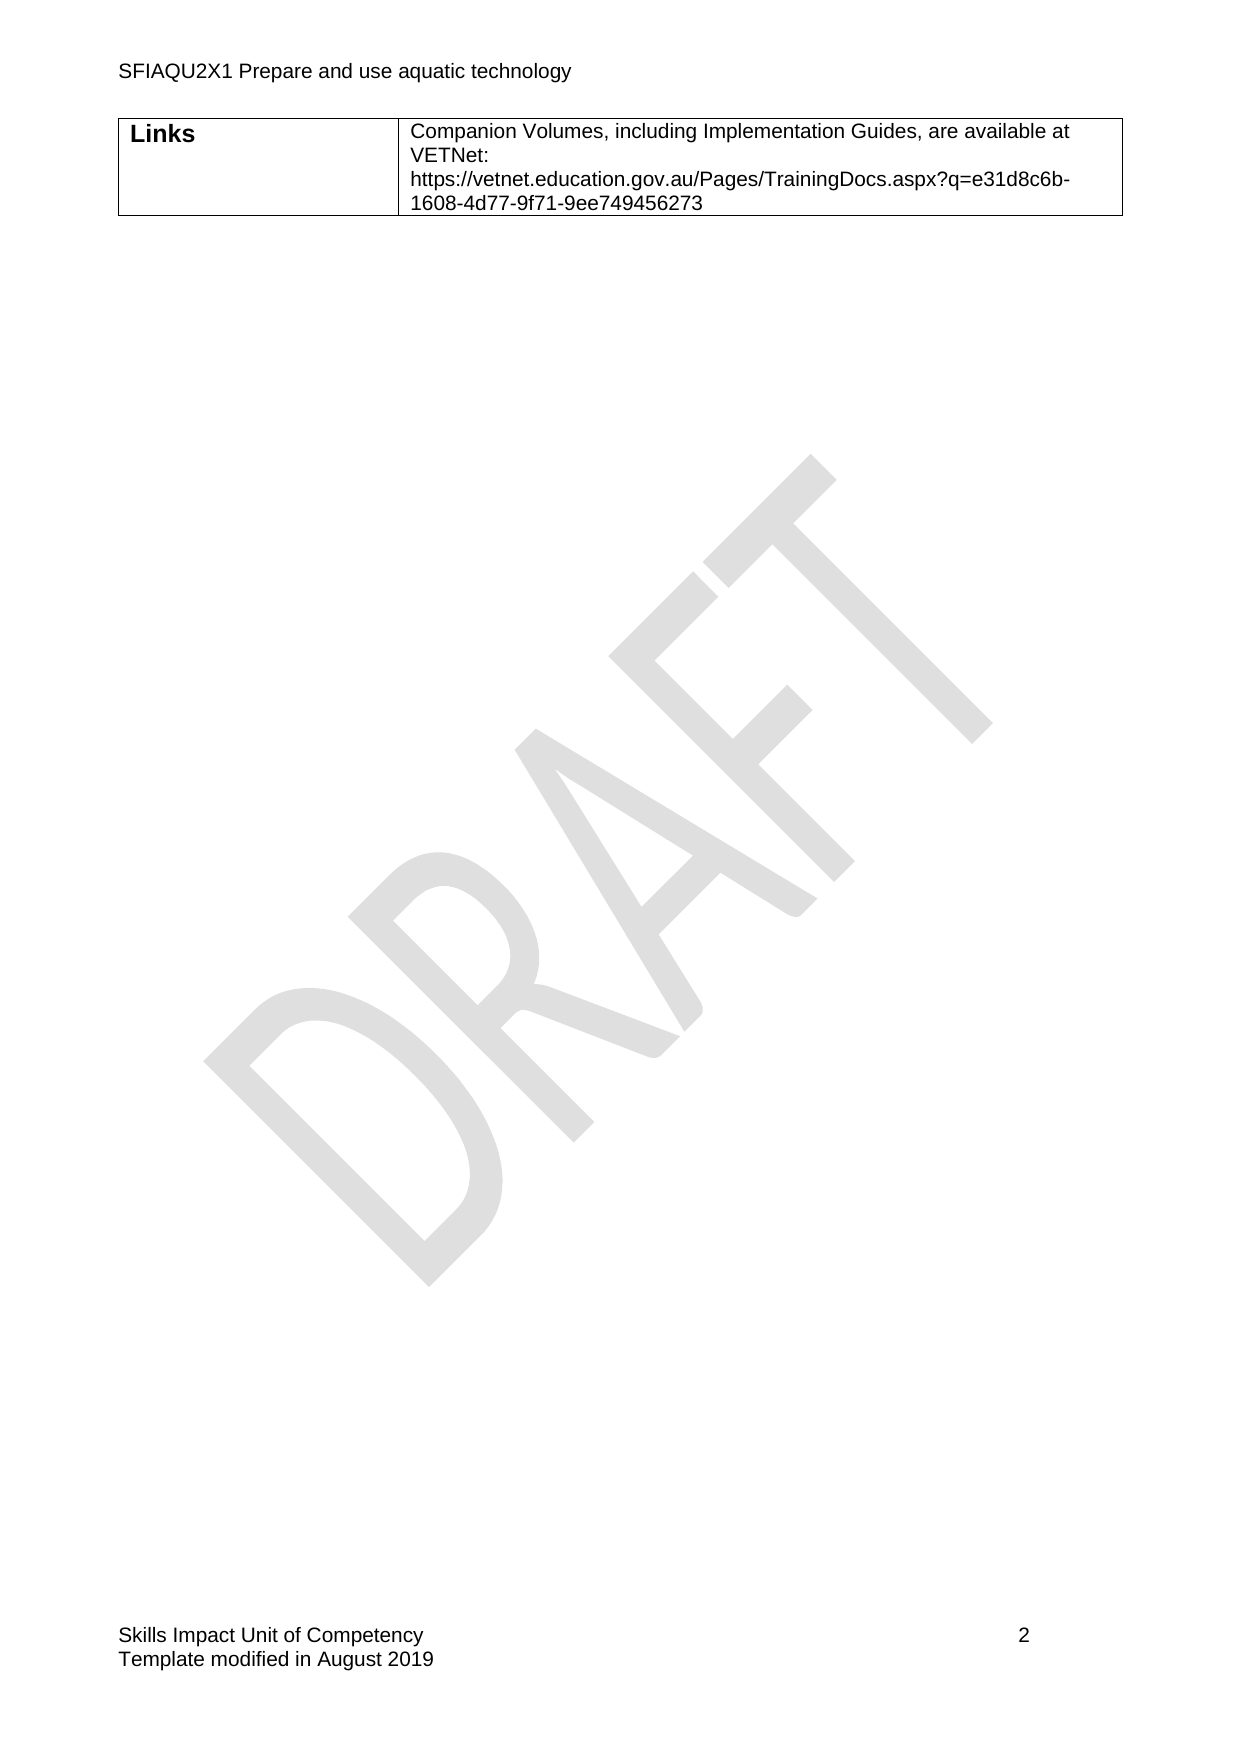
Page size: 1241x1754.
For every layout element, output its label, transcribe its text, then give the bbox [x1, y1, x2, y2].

table_header Links [119, 119, 398, 215]
table_header Companion Volumes, including Implementation Guides, are available at VETNet: https://vetnet.education.gov.au/Pages/TrainingDocs.aspx?q=e31d8c6b-1608-4d77-9f71-9ee749456273 [399, 119, 1122, 215]
